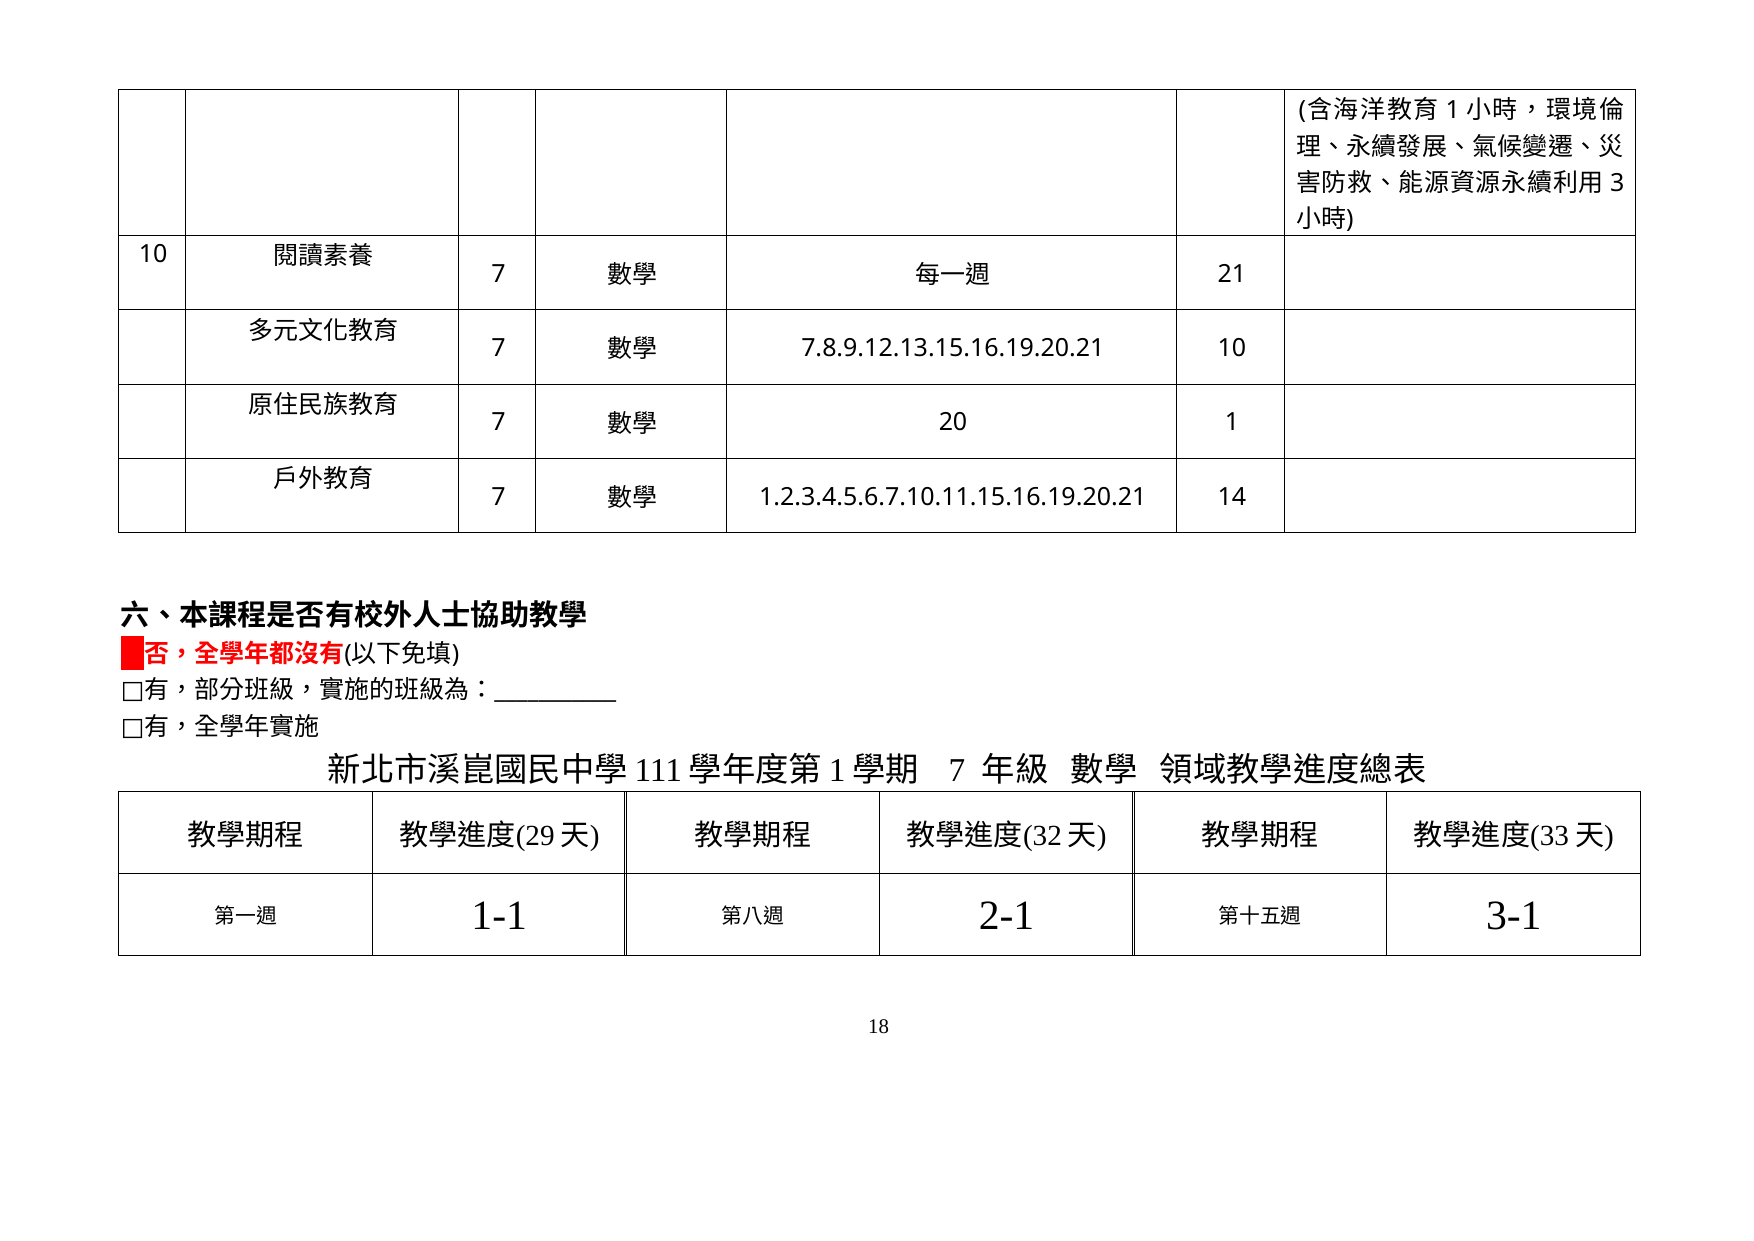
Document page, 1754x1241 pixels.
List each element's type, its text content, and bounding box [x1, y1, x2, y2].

table_cell [727, 90, 1176, 235]
table_header 教學進度(29天) [373, 792, 624, 873]
table_cell 多元文化教育 [186, 310, 458, 383]
table_cell 1.2.3.4.5.6.7.10.11.15.16.19.20.21 [727, 459, 1176, 532]
table_cell 第十五週 [1135, 874, 1386, 955]
table_cell 20 [727, 385, 1176, 458]
table_cell 第八週 [627, 874, 879, 955]
table_cell [119, 459, 185, 532]
table_cell 7 [459, 385, 535, 458]
table_cell 每一週 [727, 236, 1176, 309]
table_cell 數學 [536, 310, 726, 383]
table_cell 1 [1177, 385, 1284, 458]
text 六、本課程是否有校外人士協助教學 [118, 591, 1636, 634]
table_cell 10 [1177, 310, 1284, 383]
table_cell 1-1 [373, 874, 624, 955]
table_cell 戶外教育 [186, 459, 458, 532]
table_cell [1285, 385, 1635, 458]
table_cell [1285, 310, 1635, 383]
table_cell 原住民族教育 [186, 385, 458, 458]
text □否，全學年都沒有(以下免填) [118, 634, 1636, 670]
table_header 教學進度(32天) [880, 792, 1132, 873]
text □有，全學年實施 [118, 706, 1636, 742]
table_cell 7.8.9.12.13.15.16.19.20.21 [727, 310, 1176, 383]
table_cell 7 [459, 310, 535, 383]
table_cell [1285, 236, 1635, 309]
table_cell 數學 [536, 236, 726, 309]
table_cell 7 [459, 236, 535, 309]
table_header 教學進度(33天) [1387, 792, 1640, 873]
table_cell [119, 310, 185, 383]
table_cell 閱讀素養 [186, 236, 458, 309]
table_cell [119, 385, 185, 458]
table_cell 數學 [536, 459, 726, 532]
table_cell 2-1 [880, 874, 1132, 955]
table_cell 3-1 [1387, 874, 1640, 955]
table_cell 10 [119, 236, 185, 309]
table_cell 第一週 [119, 874, 372, 955]
table_cell 21 [1177, 236, 1284, 309]
table_cell 數學 [536, 385, 726, 458]
table_header 教學期程 [1135, 792, 1386, 873]
table_header 教學期程 [119, 792, 372, 873]
table_header 教學期程 [627, 792, 879, 873]
table_cell 7 [459, 459, 535, 532]
table_cell 14 [1177, 459, 1284, 532]
table_cell [1177, 90, 1284, 235]
table_cell [536, 90, 726, 235]
text □有，部分班級，實施的班級為：___________ [118, 670, 1636, 706]
text 新北市溪崑國民中學111學年度第1學期 7 年級 數學 領域教學進度總表 [118, 742, 1636, 791]
table_cell [1285, 459, 1635, 532]
table_cell [459, 90, 535, 235]
